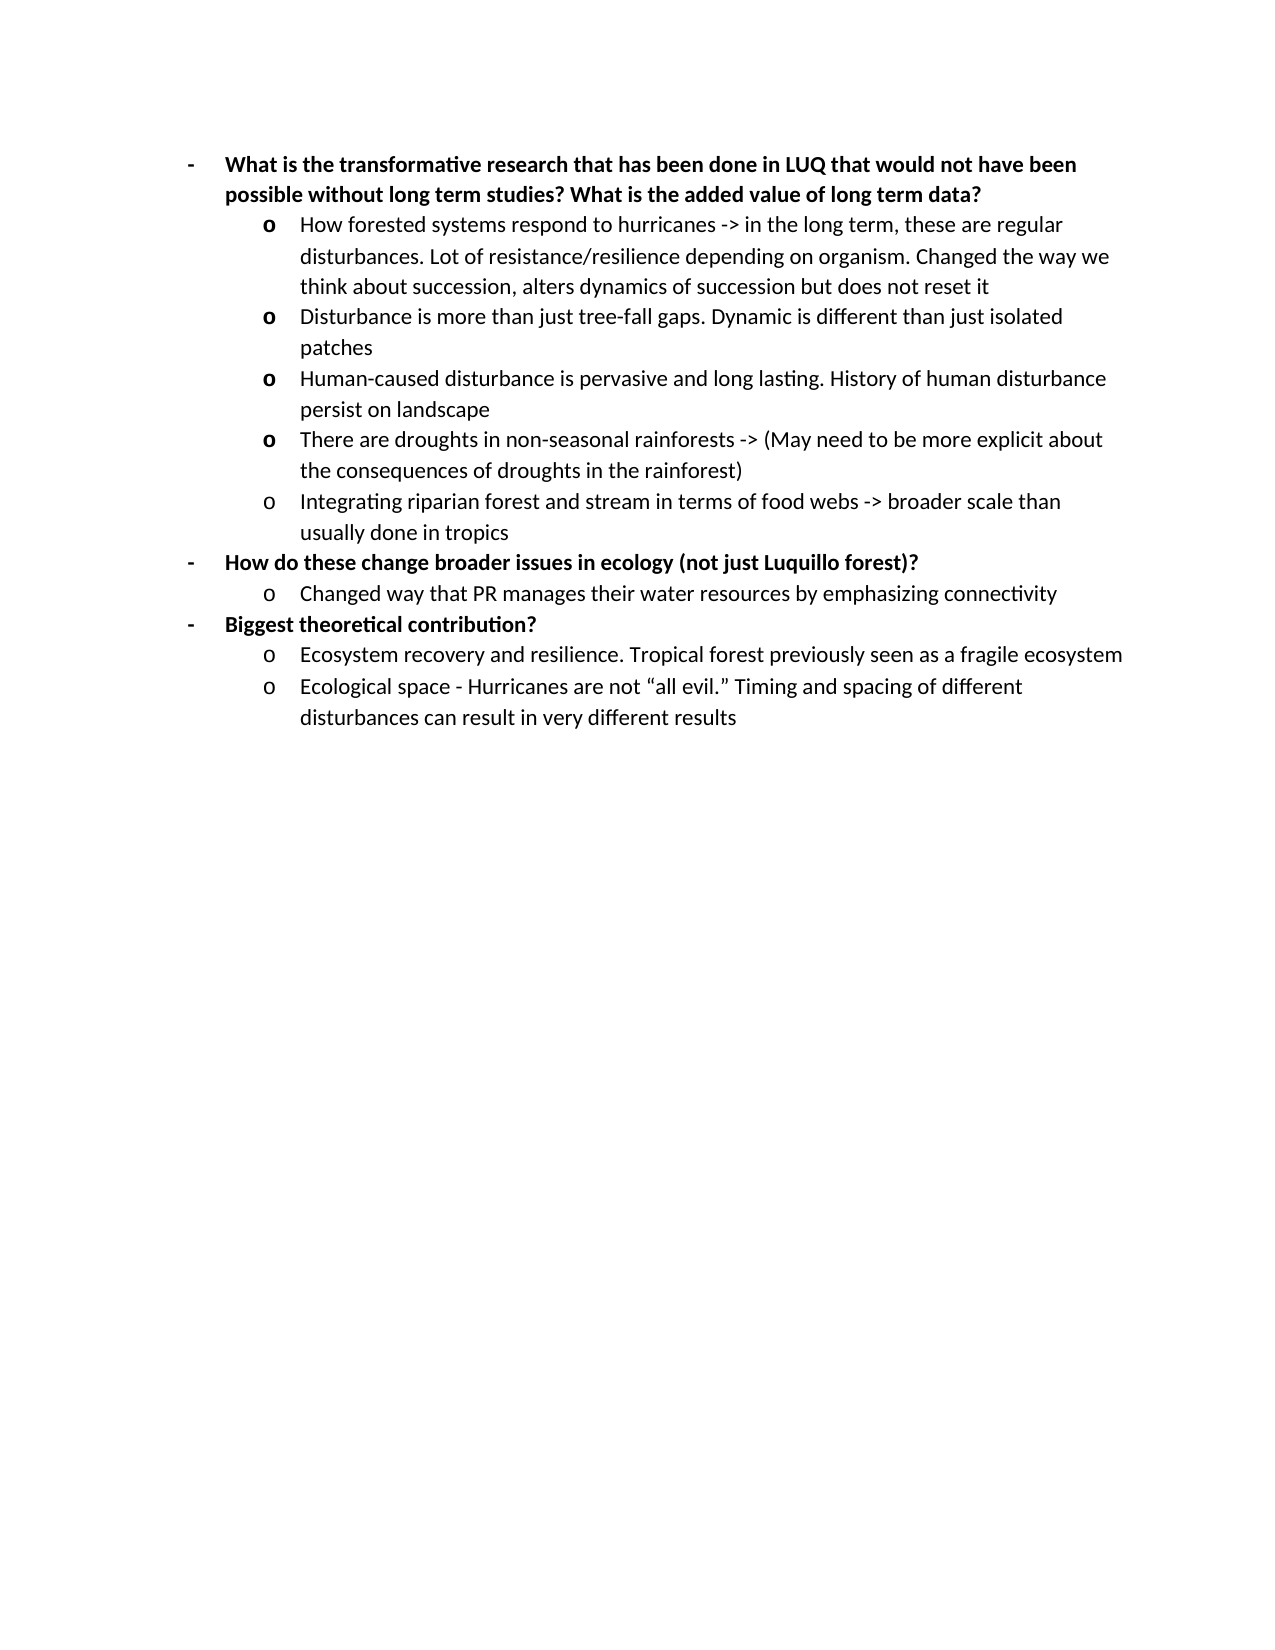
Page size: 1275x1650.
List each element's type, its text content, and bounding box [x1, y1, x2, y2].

list Changed way that PR manages their water resources by emphasizing connectivity [262, 579, 1125, 608]
list Human-caused disturbance is pervasive and long lasting. History of human disturbance persist on landscape [262, 364, 1125, 423]
list Ecological space - Hurricanes are not “all evil.” Timing and spacing of different disturbances can result in very different results [262, 672, 1125, 731]
list Ecosystem recovery and resilience. Tropical forest previously seen as a fragile ecosystem [262, 640, 1125, 669]
list What is the transformative research that has been done in LUQ that would not have been possible without long term studies? What is the added value of long term data? [187, 150, 1125, 208]
list How do these change broader issues in ecology (not just Luquillo forest)? [187, 548, 1125, 576]
list Disturbance is more than just tree-fall gaps. Dynamic is different than just isolated patches [262, 302, 1125, 362]
list How forested systems respond to hurricanes -> in the long term, these are regular disturbances. Lot of resistance/resilience depending on organism. Changed the way we think about succession, alters dynamics of succession but does not reset it [262, 210, 1125, 300]
list Biggest theoretical contribution? [187, 610, 1125, 638]
list There are droughts in non-seasonal rainforests -> (May need to be more explicit about the consequences of droughts in the rainforest) [262, 425, 1125, 485]
list Integrating riparian forest and stream in terms of food webs -> broader scale than usually done in tropics [262, 487, 1125, 546]
